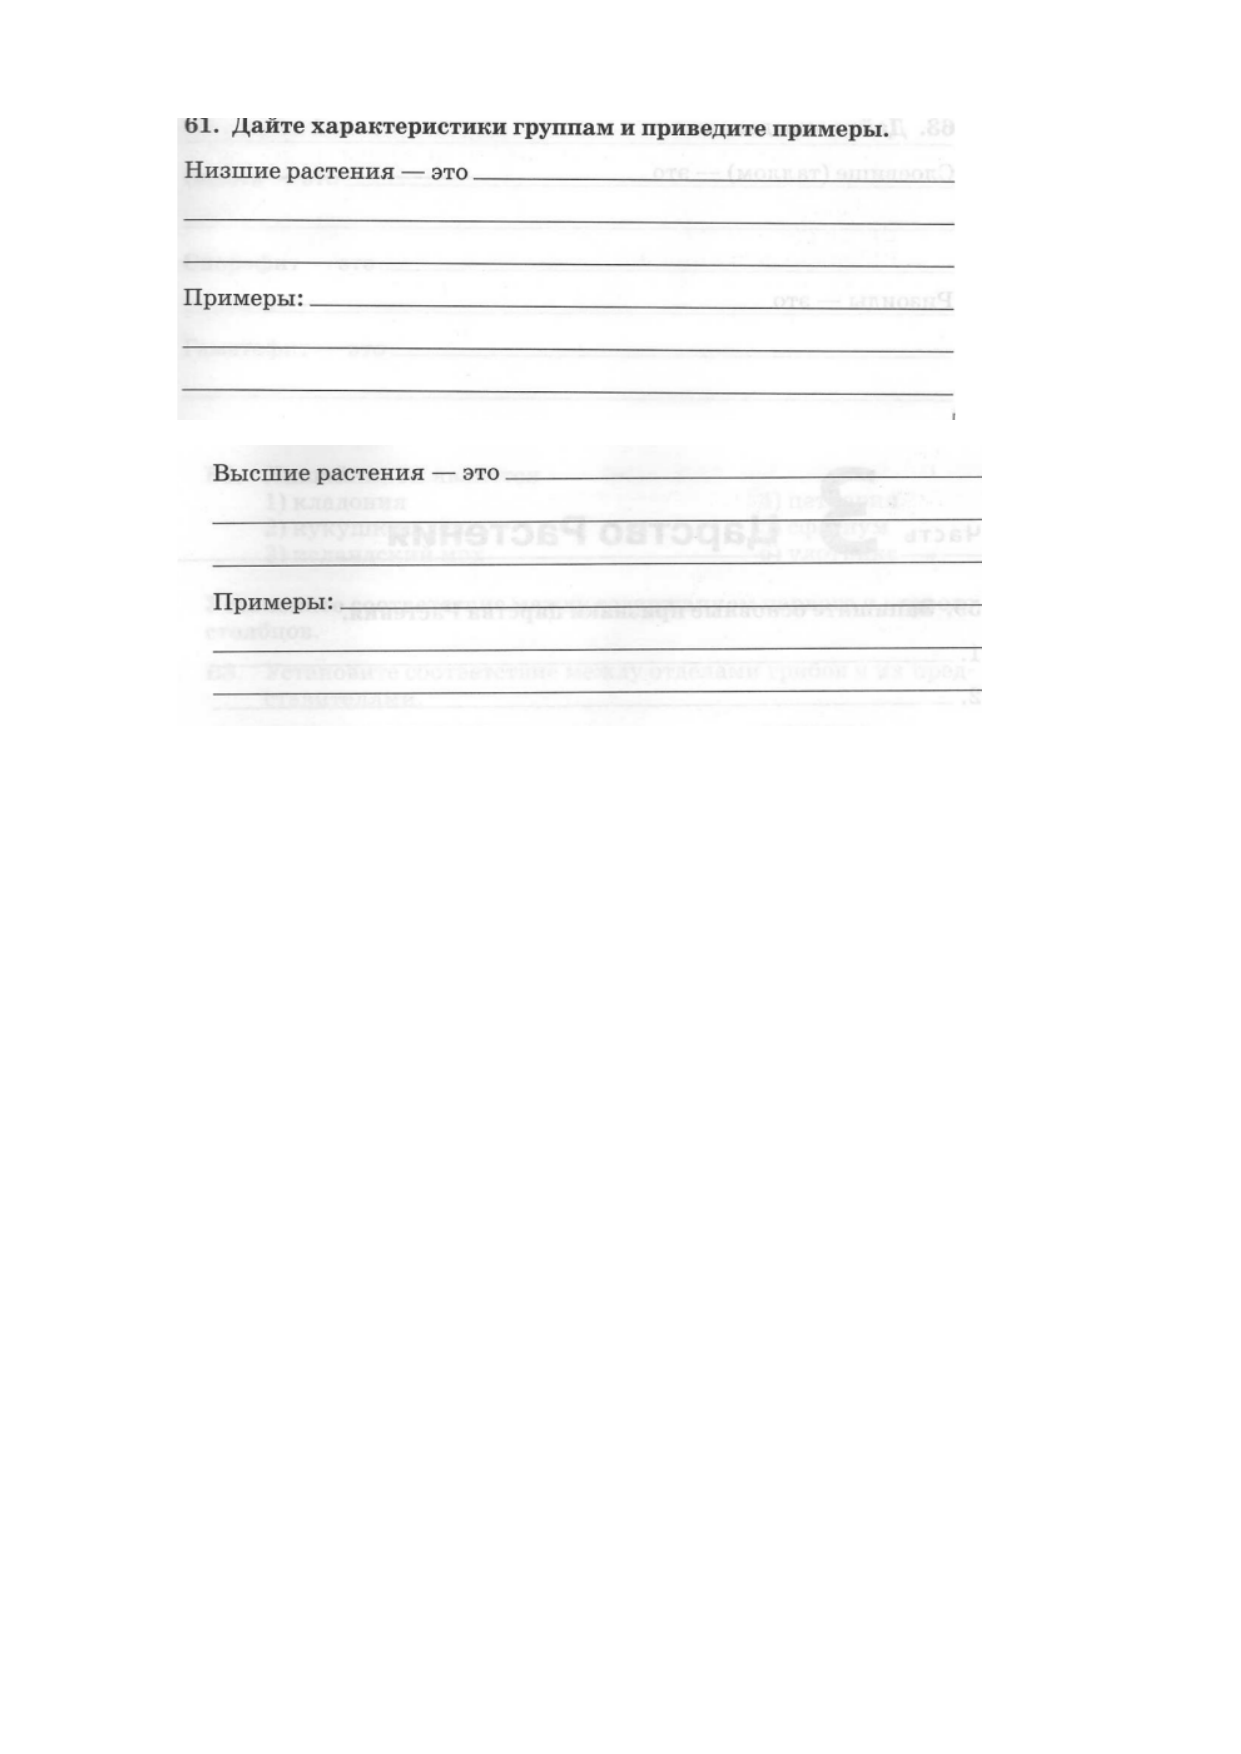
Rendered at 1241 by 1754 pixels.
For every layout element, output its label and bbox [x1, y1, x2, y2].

picture [177, 118, 956, 420]
picture [177, 445, 982, 726]
